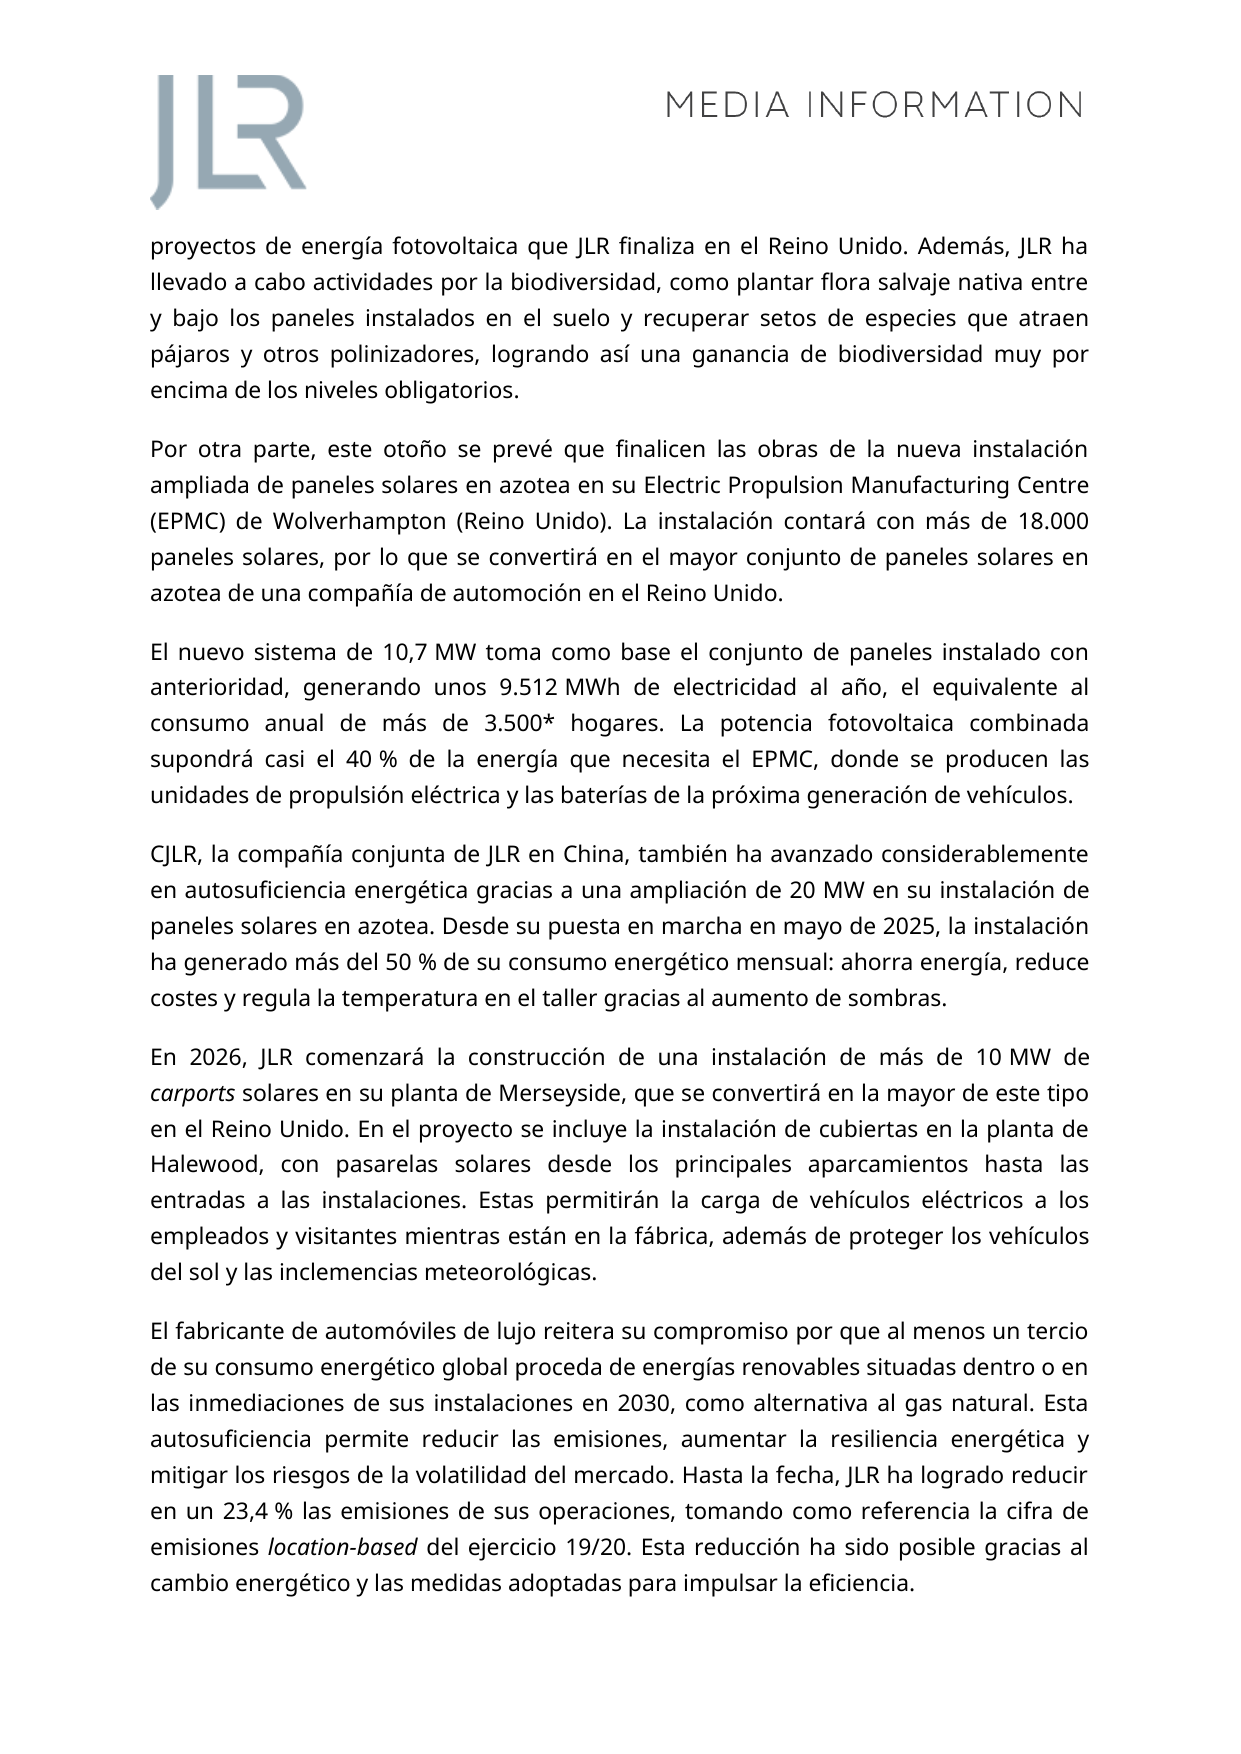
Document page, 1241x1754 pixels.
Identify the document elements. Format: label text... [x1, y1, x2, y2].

text Por otra parte, este otoño se prevé que finalicen las obras de la nueva instalación ampliada de paneles solares en azotea en su Electric Propulsion Manufacturing Centre (EPMC) de Wolverhampton (Reino Unido). La instalación contará con más de 18.000 paneles solares, por lo que se convertirá en el mayor conjunto de paneles solares en azotea de una compañía de automoción en el Reino Unido. [150, 433, 1090, 608]
picture [656, 81, 1091, 127]
picture [150, 75, 307, 210]
text El fabricante de automóviles de lujo reitera su compromiso por que al menos un tercio de su consumo energético global proceda de energías renovables situadas dentro o en las inmediaciones de sus instalaciones en 2030, como alternativa al gas natural. Esta autosuficiencia permite reducir las emisiones, aumentar la resiliencia energética y mitigar los riesgos de la volatilidad del mercado. Hasta la fecha, JLR ha logrado reducir en un 23,4 % las emisiones de sus operaciones, tomando como referencia la cifra de emisiones location-based del ejercicio 19/20. Esta reducción ha sido posible gracias al cambio energético y las medidas adoptadas para impulsar la eficiencia. [150, 1315, 1090, 1598]
text En 2026, JLR comenzará la construcción de una instalación de más de 10 MW de carports solares en su planta de Merseyside, que se convertirá en la mayor de este tipo en el Reino Unido. En el proyecto se incluye la instalación de cubiertas en la planta de Halewood, con pasarelas solares desde los principales aparcamientos hasta las entradas a las instalaciones. Estas permitirán la carga de vehículos eléctricos a los empleados y visitantes mientras están en la fábrica, además de proteger los vehículos del sol y las inclemencias meteorológicas. [150, 1041, 1090, 1287]
text El nuevo sistema de 10,7 MW toma como base el conjunto de paneles instalado con anterioridad, generando unos 9.512 MWh de electricidad al año, el equivalente al consumo anual de más de 3.500* hogares. La potencia fotovoltaica combinada supondrá casi el 40 % de la energía que necesita el EPMC, donde se producen las unidades de propulsión eléctrica y las baterías de la próxima generación de vehículos. [150, 635, 1090, 810]
text CJLR, la compañía conjunta de JLR en China, también ha avanzado considerablemente en autosuficiencia energética gracias a una ampliación de 20 MW en su instalación de paneles solares en azotea. Desde su puesta en marcha en mayo de 2025, la instalación ha generado más del 50 % de su consumo energético mensual: ahorra energía, reduce costes y regula la temperatura en el taller gracias al aumento de sombras. [150, 838, 1090, 1013]
